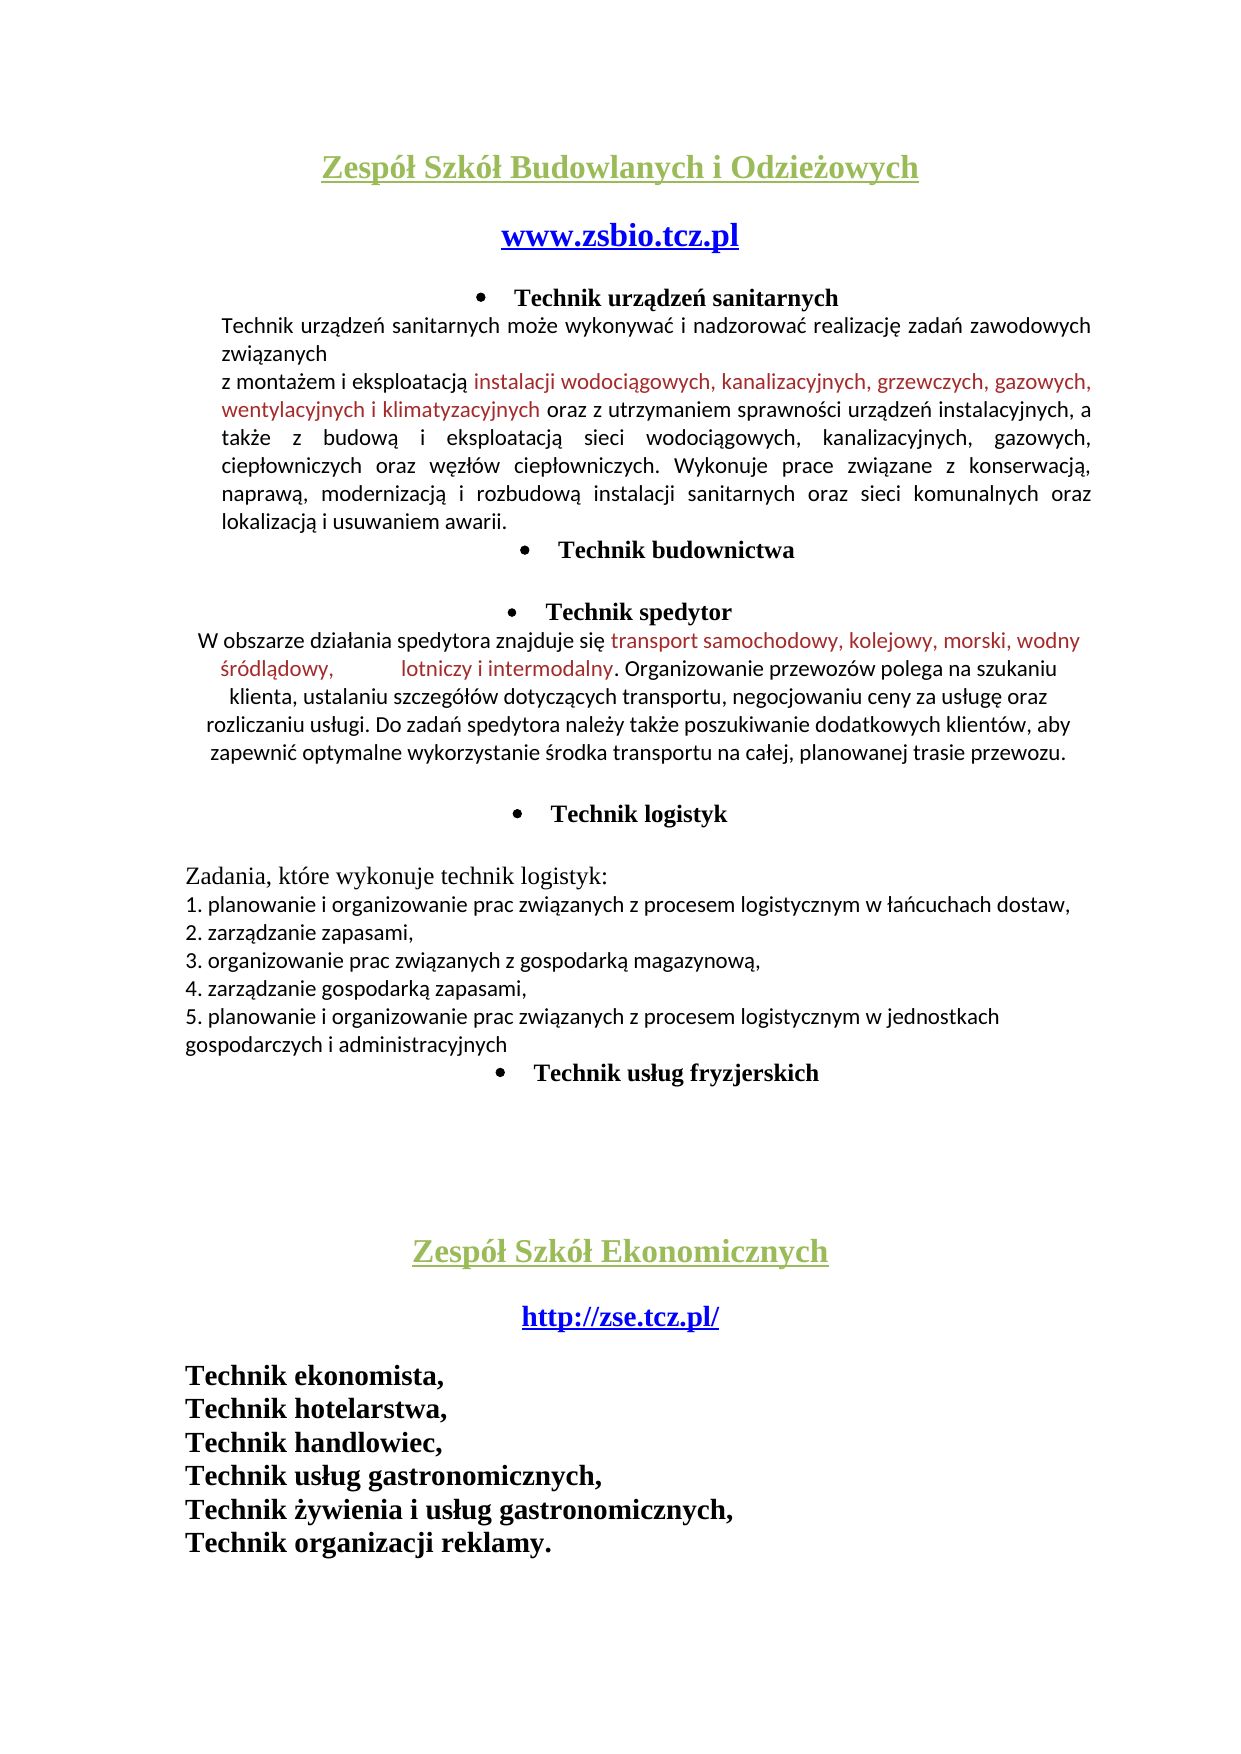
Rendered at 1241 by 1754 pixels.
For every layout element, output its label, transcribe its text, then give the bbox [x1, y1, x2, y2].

list Technik usług fryzjerskich [223, 1058, 1093, 1087]
list Technik urządzeń sanitarnych może wykonywać i nadzorować realizację zadań zawodowych związanych z montażem i eksploatacją instalacji wodociągowych, kanalizacyjnych, grzewczych, gazowych, wentylacyjnych i klimatyzacyjnych oraz z utrzymaniem sprawności urządzeń instalacyjnych, a także z budową i eksploatacją sieci wodociągowych, kanalizacyjnych, gazowych, ciepłowniczych oraz węzłów ciepłowniczych. Wykonuje prace związane z konserwacją, naprawą, modernizacją i rozbudową instalacji sanitarnych oraz sieci komunalnych oraz lokalizacją i usuwaniem awarii. [221, 311, 1093, 536]
list Technik logistyk [148, 799, 1093, 828]
text  Technik żywienia i usług gastronomicznych, [148, 1492, 1093, 1525]
text  Technik ekonomista, [148, 1358, 1093, 1391]
list Technik budownictwa [223, 536, 1093, 564]
list Technik spedytor W obszarze działania spedytora znajduje się transport samochodowy, kolejowy, morski, wodny śródlądowy, lotniczy i intermodalny. Organizowanie przewozów polega na szukaniu klienta, ustalaniu szczegółów dotyczących transportu, negocjowaniu ceny za usługę oraz rozliczaniu usługi. Do zadań spedytora należy także poszukiwanie dodatkowych klientów, aby zapewnić optymalne wykorzystanie środka transportu na całej, planowanej trasie przewozu. [148, 597, 1093, 766]
text  Technik handlowiec, [148, 1425, 1093, 1458]
text http://zse.tcz.pl/ [148, 1299, 1093, 1333]
text www.zsbio.tcz.pl [148, 215, 1093, 253]
text Zespół Szkół Ekonomicznych [148, 1232, 1093, 1270]
text Zespół Szkół Budowlanych i Odzieżowych [148, 148, 1093, 186]
text  Technik usług gastronomicznych, [148, 1458, 1093, 1492]
text  Technik organizacji reklamy. [148, 1525, 1093, 1559]
text  Technik hotelarstwa, [148, 1391, 1093, 1425]
list Zadania, które wykonuje technik logistyk: 1. planowanie i organizowanie prac związanych z procesem logistycznym w łańcuchach dostaw, 2. zarządzanie zapasami, 3. organizowanie prac związanych z gospodarką magazynową, 4. zarządzanie gospodarką zapasami, 5. planowanie i organizowanie prac związanych z procesem logistycznym w jednostkach gospodarczych i administracyjnych [185, 861, 1093, 1058]
list Technik urządzeń sanitarnych [223, 283, 1093, 311]
